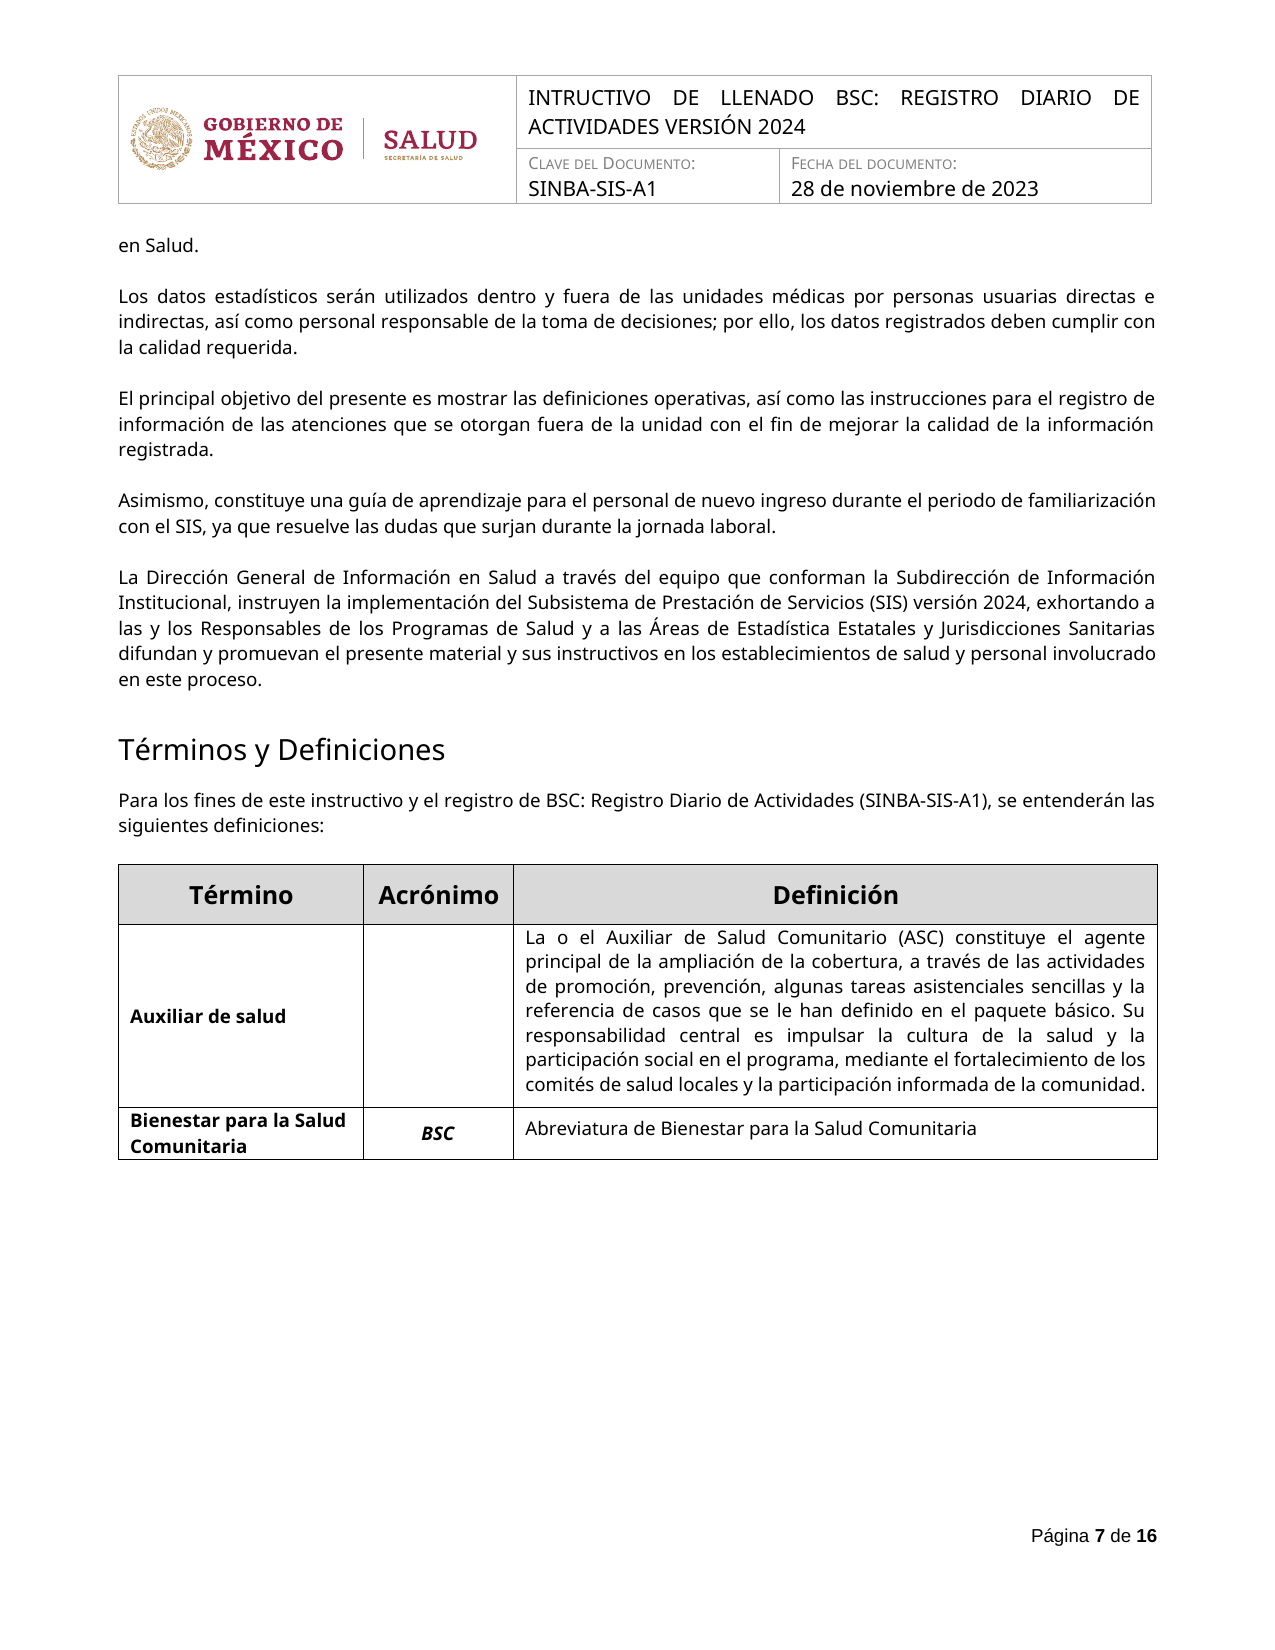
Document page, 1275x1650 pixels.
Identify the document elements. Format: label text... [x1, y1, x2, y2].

text Asimismo, constituye una guía de aprendizaje para el personal de nuevo ingreso durante el periodo de familiarización con el SIS, ya que resuelve las dudas que surjan durante la jornada laboral. [118, 487, 1157, 538]
table_cell La o el Auxiliar de Salud Comunitario (ASC) constituye el agente principal de la ampliación de la cobertura, a través de las actividades de promoción, prevención, algunas tareas asistenciales sencillas y la referencia de casos que se le han definido en el paquete básico. Su responsabilidad central es impulsar la cultura de la salud y la participación social en el programa, mediante el fortalecimiento de los comités de salud locales y la participación informada de la comunidad. [514, 925, 1157, 1107]
text Los datos estadísticos serán utilizados dentro y fuera de las unidades médicas por personas usuarias directas e indirectas, así como personal responsable de la toma de decisiones; por ello, los datos registrados deben cumplir con la calidad requerida. [118, 283, 1157, 360]
table_header Definición [514, 865, 1157, 924]
table_cell Auxiliar de salud [119, 925, 363, 1107]
table_header Acrónimo [364, 865, 513, 924]
text Para los fines de este instructivo y el registro de BSC: Registro Diario de Actividades (SINBA-SIS-A1), se entenderán las siguientes definiciones: [118, 787, 1157, 838]
table_cell Bienestar para la Salud Comunitaria [119, 1108, 363, 1159]
text El principal objetivo del presente es mostrar las definiciones operativas, así como las instrucciones para el registro de información de las atenciones que se otorgan fuera de la unidad con el fin de mejorar la calidad de la información registrada. [118, 385, 1157, 462]
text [118, 232, 1157, 258]
table_cell Abreviatura de Bienestar para la Salud Comunitaria [514, 1108, 1157, 1159]
table_header Término [119, 865, 363, 924]
table_cell BSC [364, 1108, 513, 1159]
table_cell [364, 925, 513, 1107]
text La Dirección General de Información en Salud a través del equipo que conforman la Subdirección de Información Institucional, instruyen la implementación del Subsistema de Prestación de Servicios (SIS) versión 2024, exhortando a las y los Responsables de los Programas de Salud y a las Áreas de Estadística Estatales y Jurisdicciones Sanitarias difundan y promuevan el presente material y sus instructivos en los establecimientos de salud y personal involucrado en este proceso. [118, 564, 1157, 692]
subtitle Términos y Definiciones [118, 729, 1157, 769]
